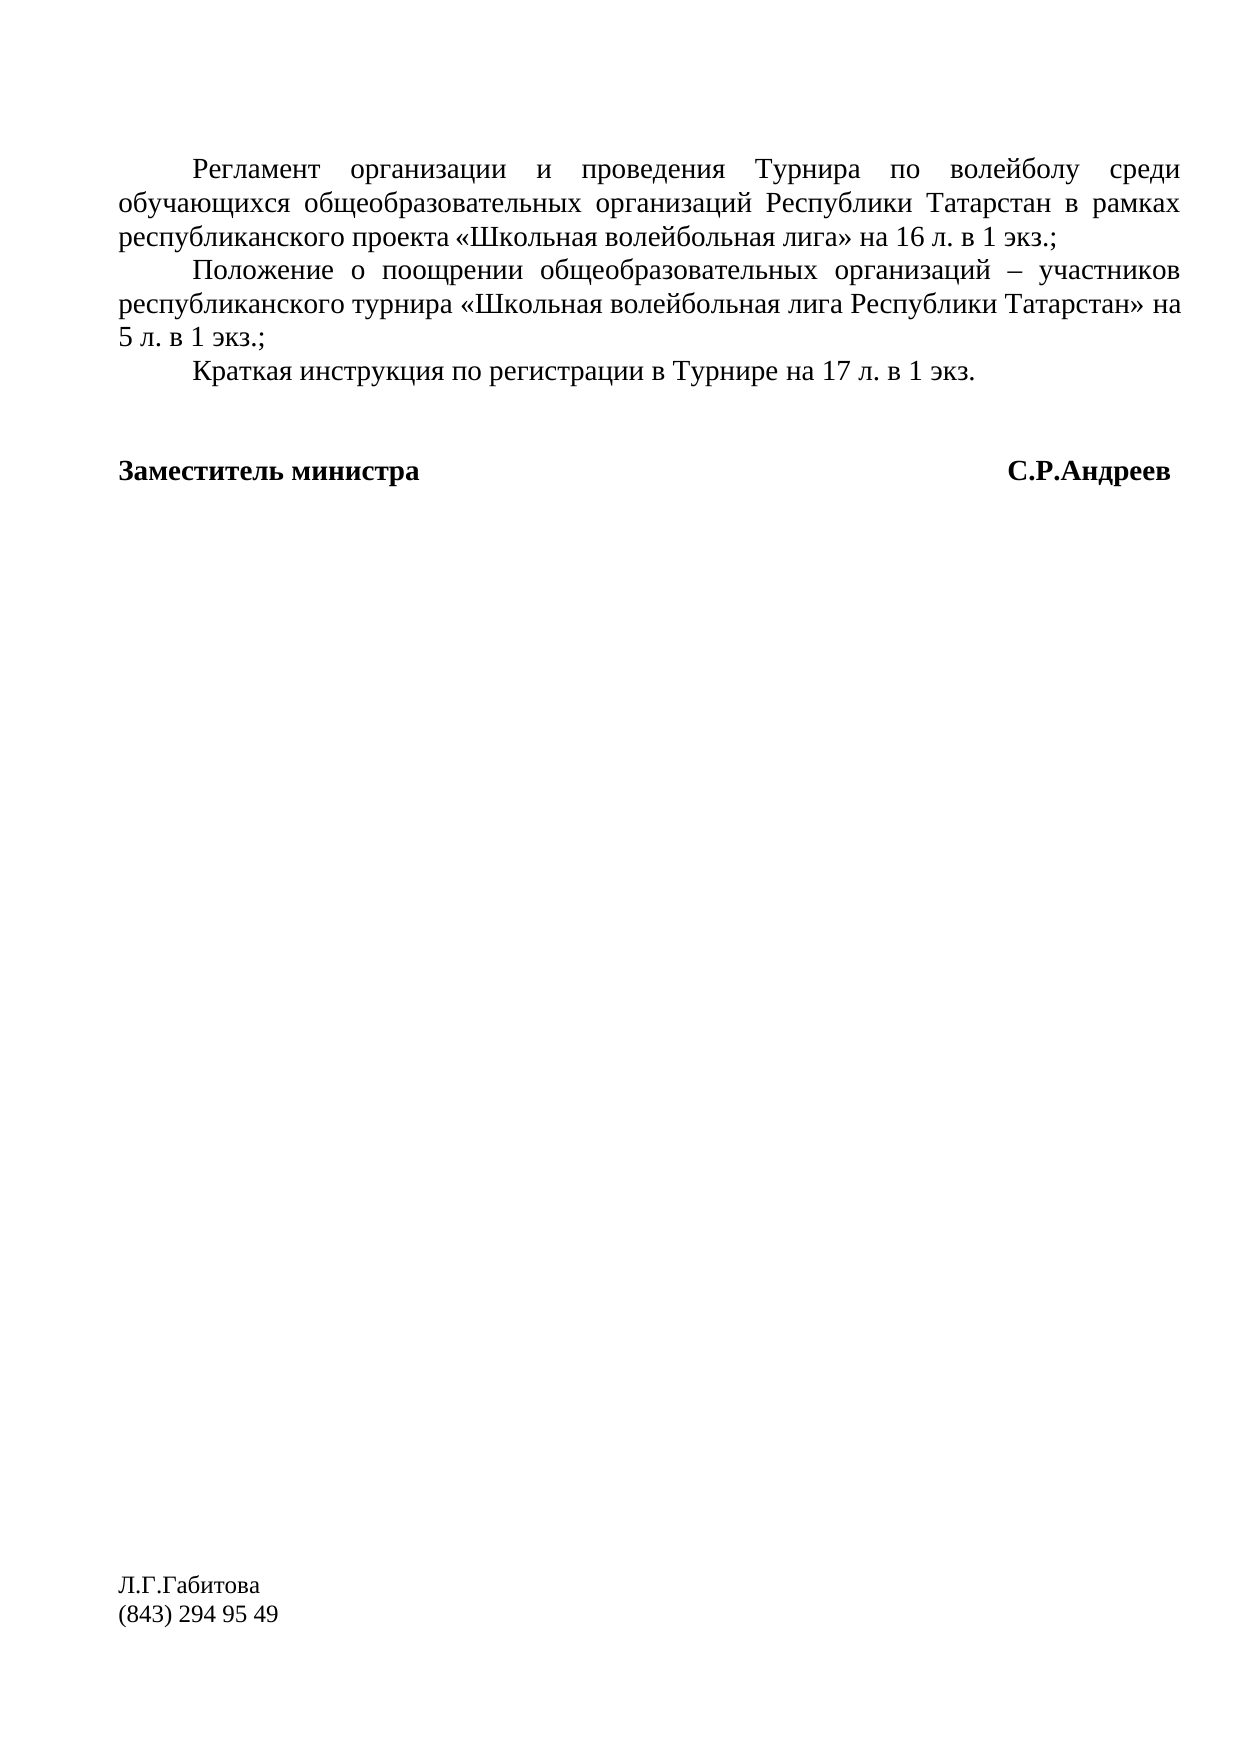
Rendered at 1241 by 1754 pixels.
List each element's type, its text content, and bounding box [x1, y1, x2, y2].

text Л.Г.Габитова [118, 1570, 1181, 1599]
text Краткая инструкция по регистрации в Турнире на 17 л. в 1 экз. [118, 353, 1181, 386]
text Заместитель министра С.Р.Андреев [118, 453, 1181, 487]
text Положение о поощрении общеобразовательных организаций – участников республиканского турнира «Школьная волейбольная лига Республики Татарстан» на 5 л. в 1 экз.; [118, 252, 1181, 353]
text (843) 294 95 49 [118, 1599, 1181, 1627]
text Регламент организации и проведения Турнира по волейболу среди обучающихся общеобразовательных организаций Республики Татарстан в рамках республиканского проекта «Школьная волейбольная лига» на 16 л. в 1 экз.; [118, 152, 1181, 252]
